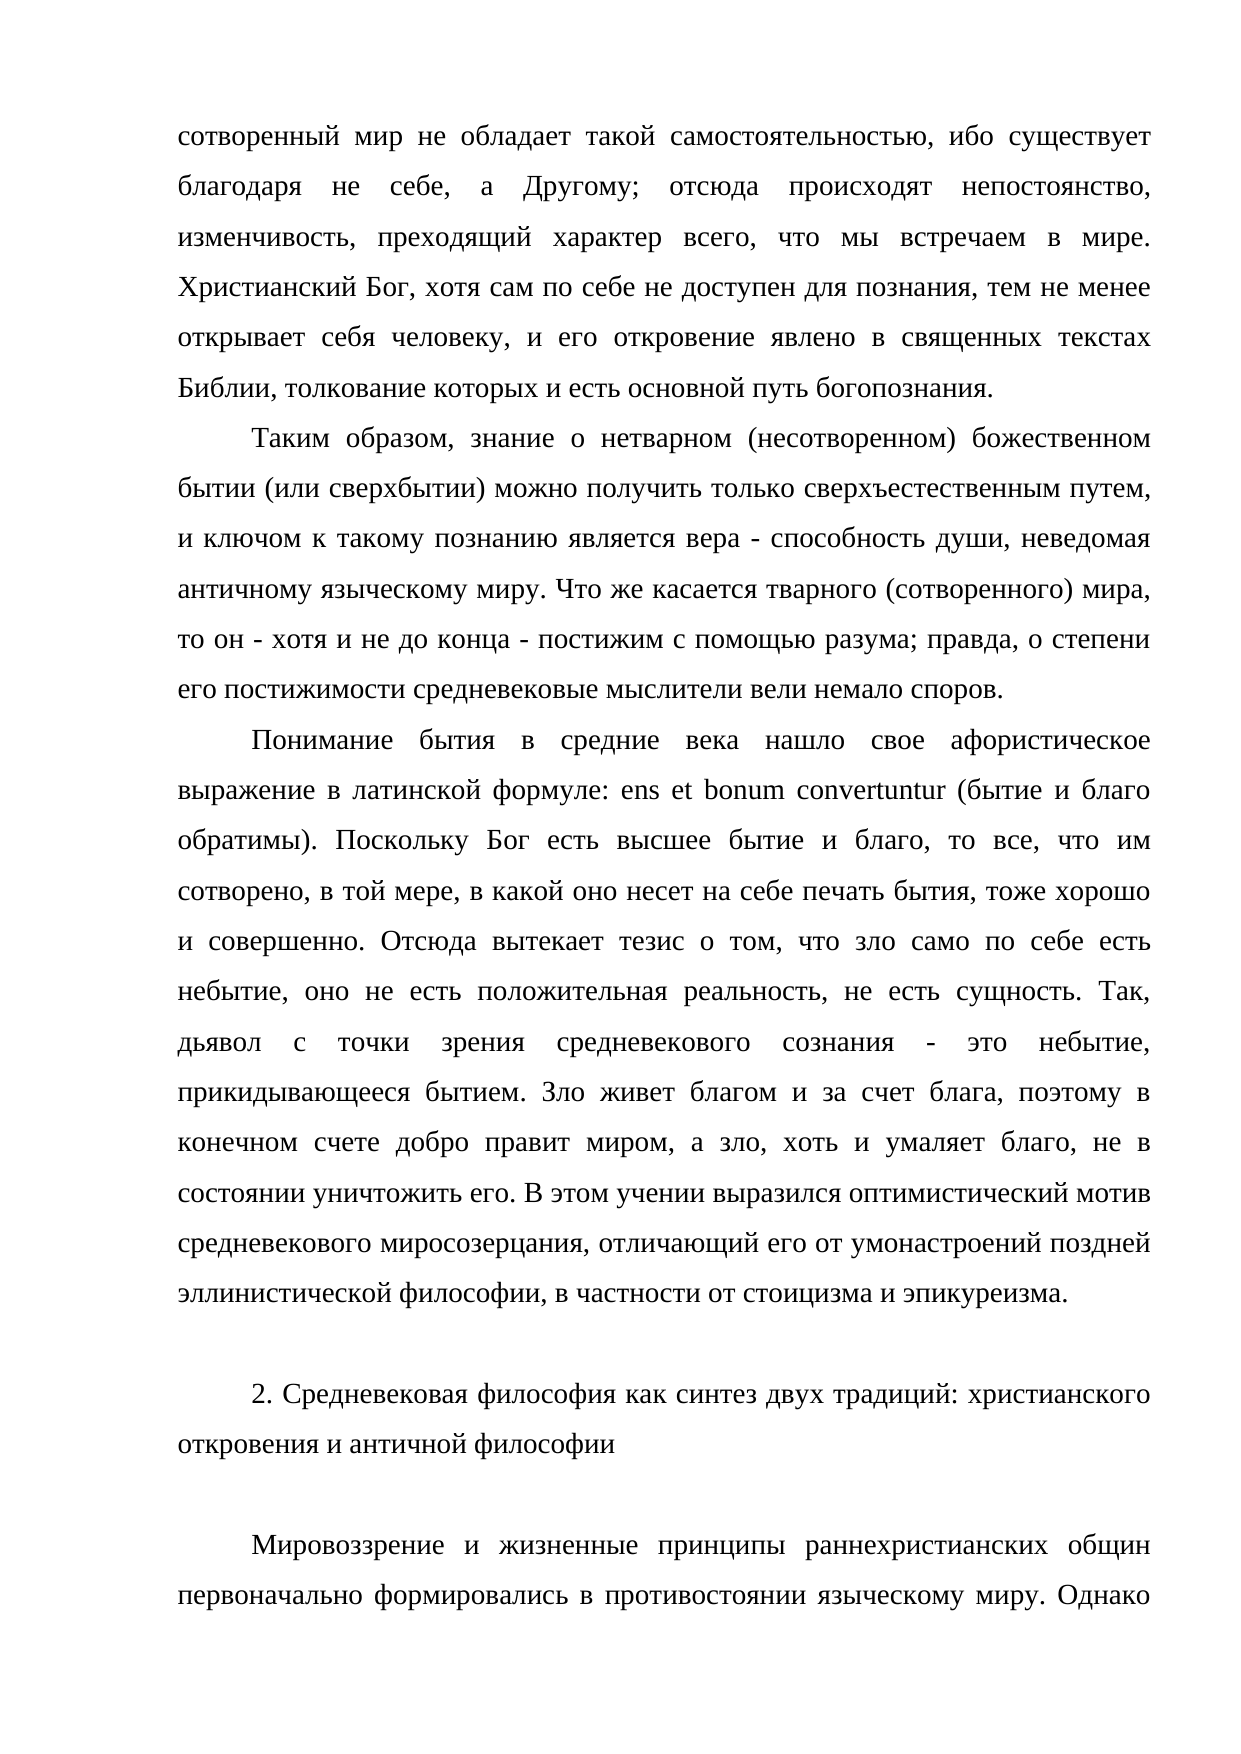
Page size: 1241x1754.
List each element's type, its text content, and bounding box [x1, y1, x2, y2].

text 2. Средневековая философия как синтез двух традиций: христианского откровения и античной философии [177, 1376, 1152, 1460]
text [177, 1527, 1152, 1611]
text Таким образом, знание о нетварном (несотворенном) божественном бытии (или сверхбытии) можно получить только сверхъестественным путем, и ключом к такому познанию является вера - способность души, неведомая античному языческому миру. Что же касается тварного (сотворенного) мира, то он - хотя и не до конца - постижим с помощью разума; правда, о степени его постижимости средневековые мыслители вели немало споров. [177, 420, 1152, 705]
text Понимание бытия в средние века нашло свое афористическое выражение в латинской формуле: ens et bonum convertuntur (бытие и благо обратимы). Поскольку Бог есть высшее бытие и благо, то все, что им сотворено, в той мере, в какой оно несет на себе печать бытия, тоже хорошо и совершенно. Отсюда вытекает тезис о том, что зло само по себе есть небытие, оно не есть положительная реальность, не есть сущность. Так, дьявол с точки зрения средневекового сознания - это небытие, прикидывающееся бытием. Зло живет благом и за счет блага, поэтому в конечном счете добро правит миром, а зло, хоть и умаляет благо, не в состоянии уничтожить его. В этом учении выразился оптимистический мотив средневекового миросозерцания, отличающий его от умонастроений поздней эллинистической философии, в частности от стоицизма и эпикуреизма. [177, 722, 1152, 1309]
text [177, 118, 1152, 403]
